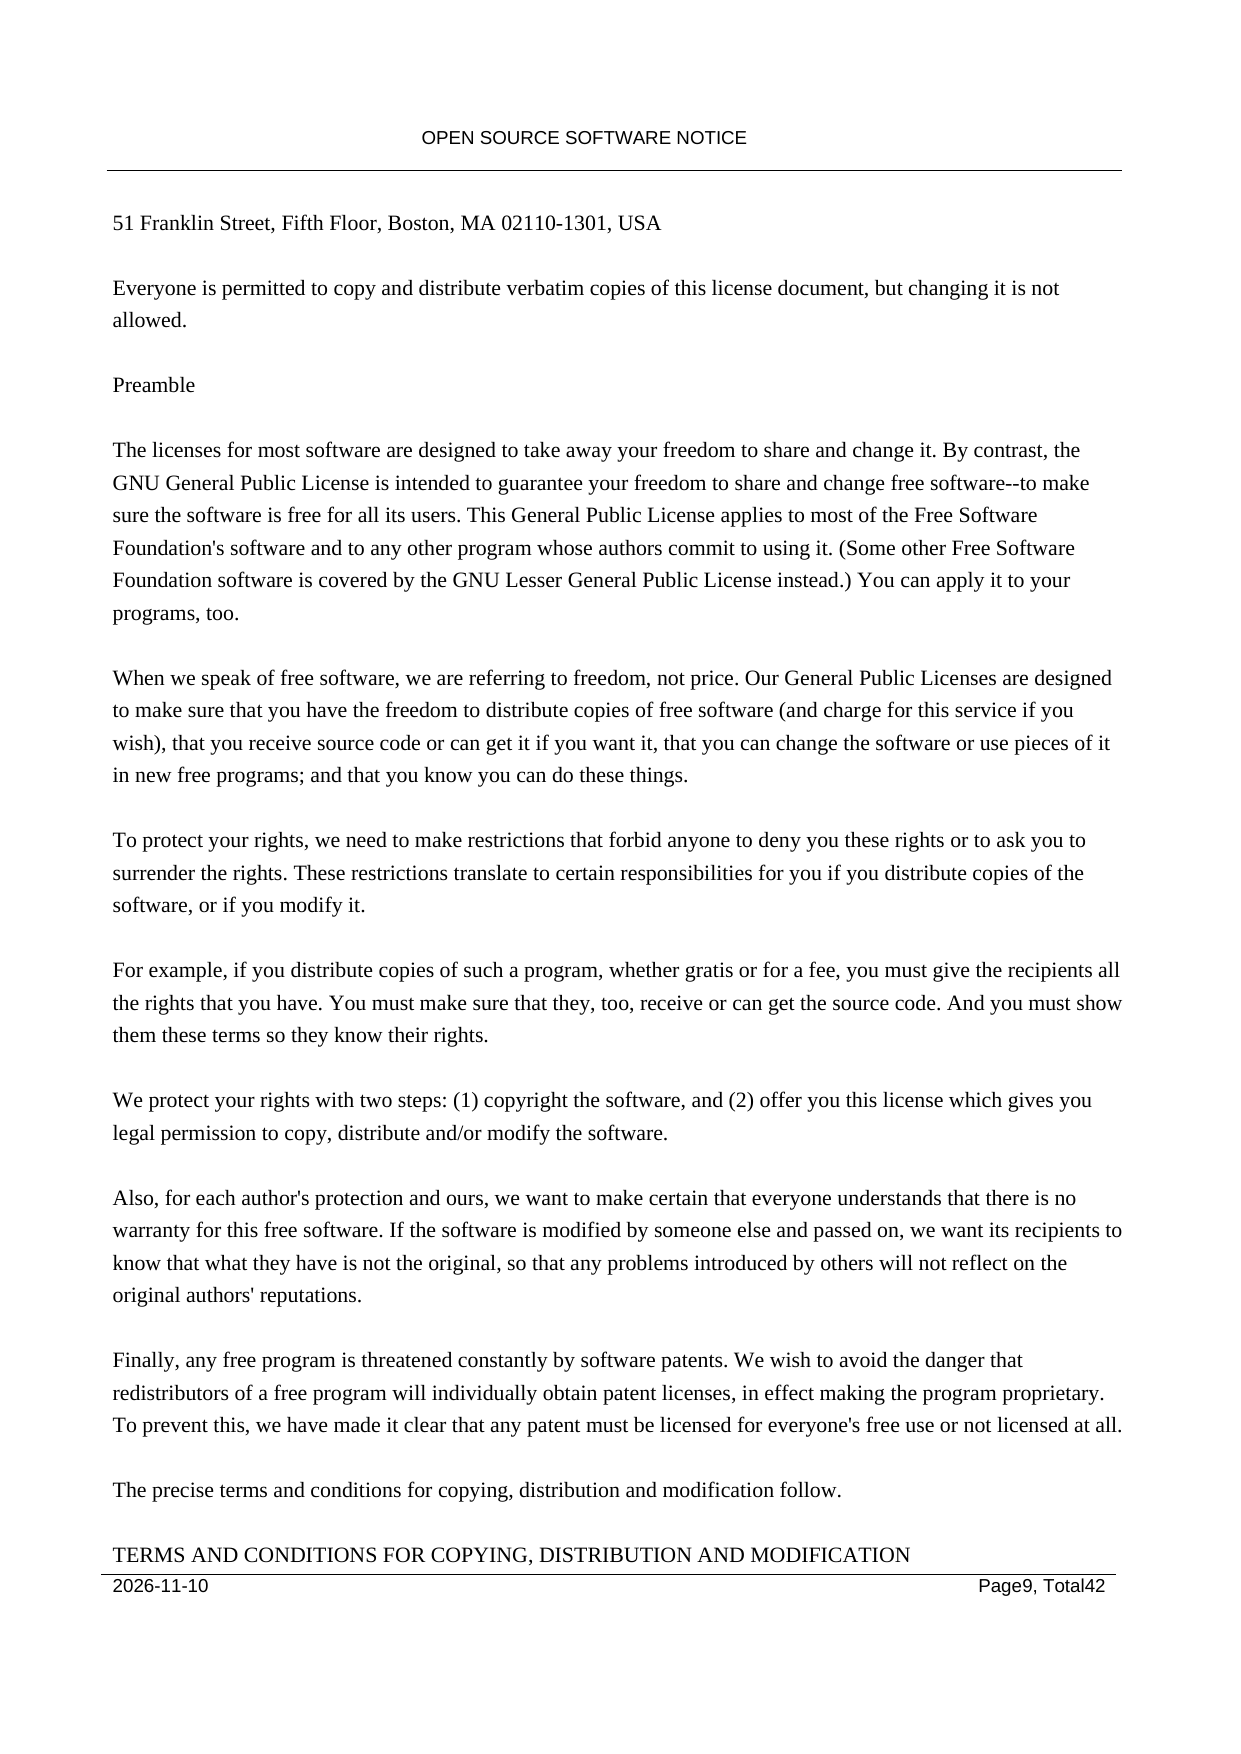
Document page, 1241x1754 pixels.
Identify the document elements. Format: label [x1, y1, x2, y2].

text [112, 206, 1128, 1571]
